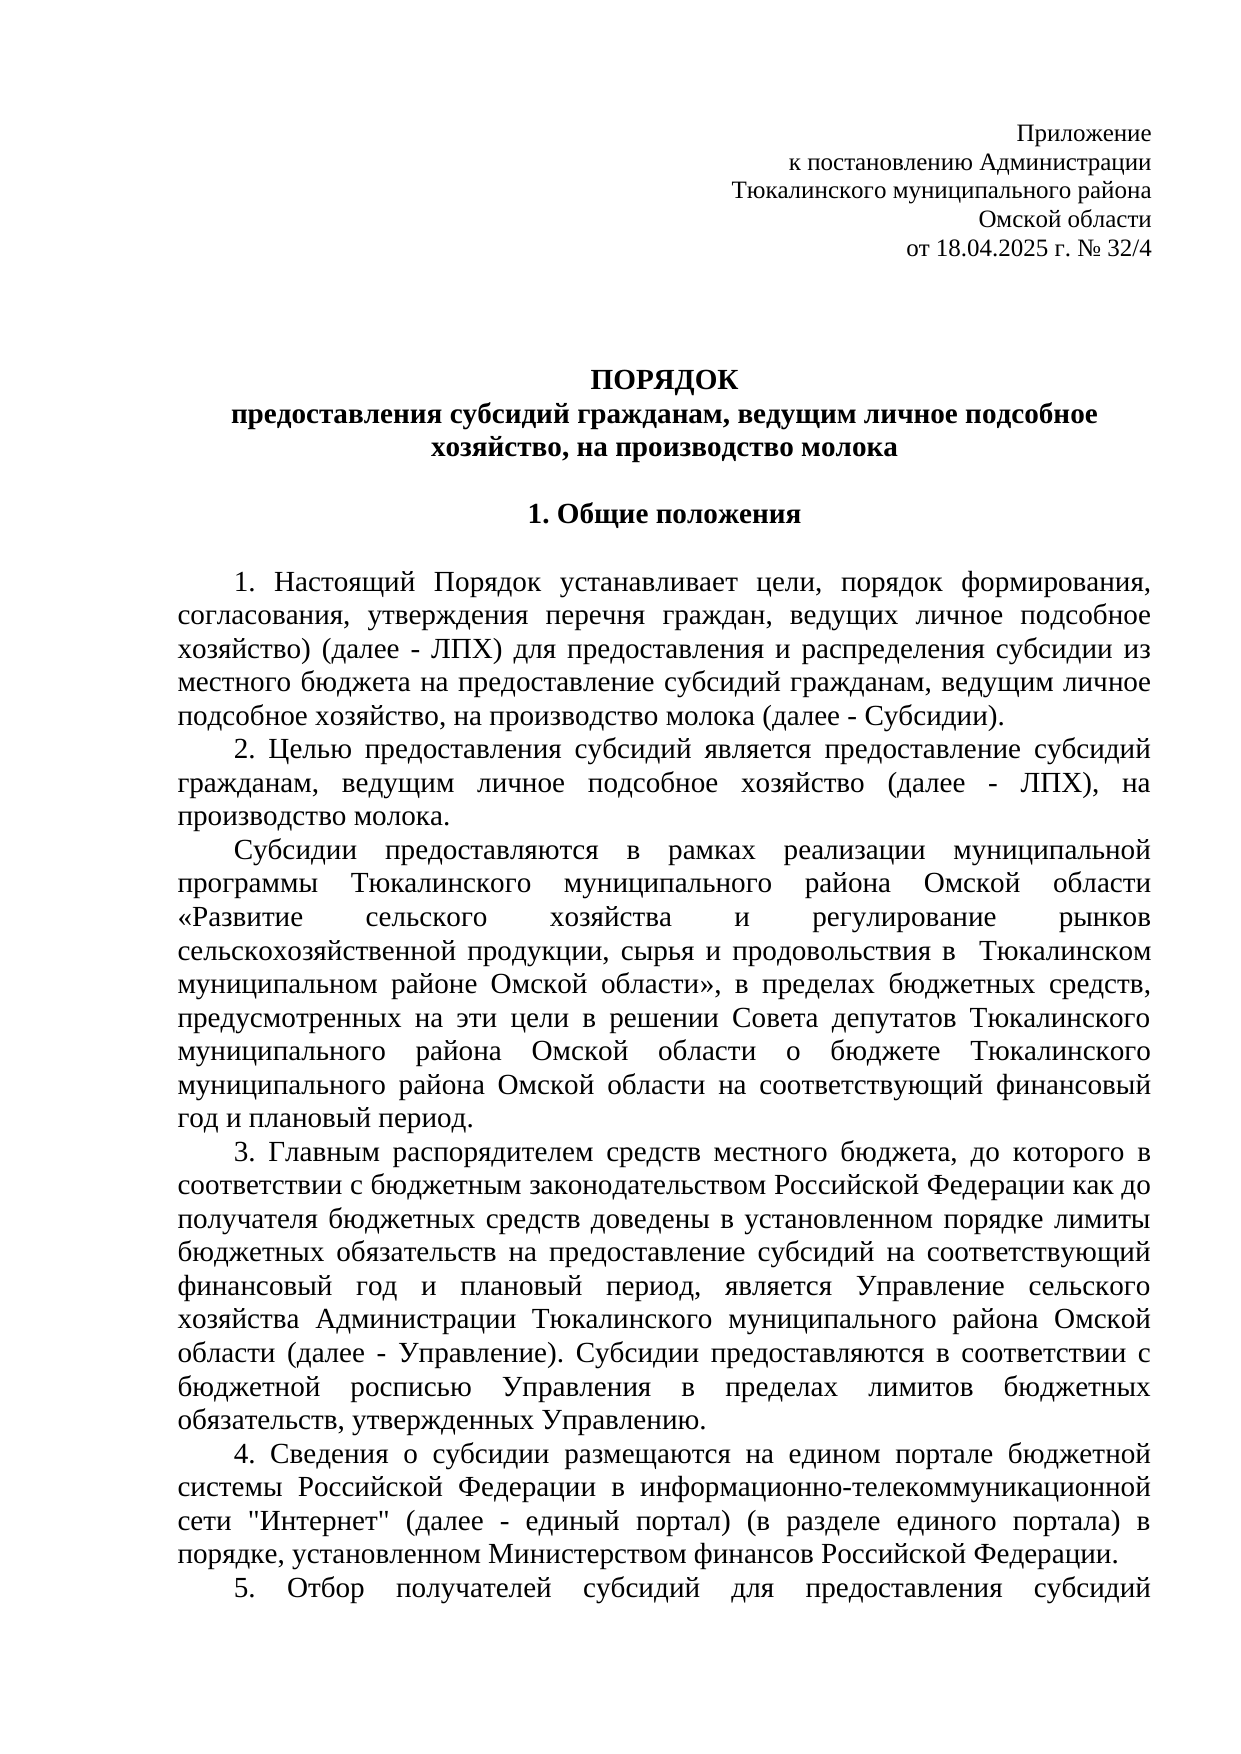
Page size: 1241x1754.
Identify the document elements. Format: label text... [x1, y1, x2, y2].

text Субсидии предоставляются в рамках реализации муниципальной программы Тюкалинского муниципального района Омской области «Развитие сельского хозяйства и регулирование рынков сельскохозяйственной продукции, сырья и продовольствия в Тюкалинском муниципальном районе Омской области», в пределах бюджетных средств, предусмотренных на эти цели в решении Совета депутатов Тюкалинского муниципального района Омской области о бюджете Тюкалинского муниципального района Омской области на соответствующий финансовый год и плановый период. [177, 832, 1152, 1134]
title предоставления субсидий гражданам, ведущим личное подсобное хозяйство, на производство молока [177, 396, 1152, 463]
title ПОРЯДОК [177, 362, 1152, 396]
text 4. Сведения о субсидии размещаются на едином портале бюджетной системы Российской Федерации в информационно-телекоммуникационной сети "Интернет" (далее - единый портал) (в разделе единого портала) в порядке, установленном Министерством финансов Российской Федерации. [177, 1436, 1152, 1570]
text к постановлению Администрации [177, 147, 1152, 176]
title 1. Общие положения [177, 497, 1152, 530]
text Омской области [177, 204, 1152, 233]
text 1. Настоящий Порядок устанавливает цели, порядок формирования, согласования, утверждения перечня граждан, ведущих личное подсобное хозяйство) (далее - ЛПХ) для предоставления и распределения субсидии из местного бюджета на предоставление субсидий гражданам, ведущим личное подсобное хозяйство, на производство молока (далее - Субсидии). [177, 564, 1152, 731]
text от 18.04.2025 г. № 32/4 [177, 233, 1152, 262]
text Приложение [177, 118, 1152, 147]
text 3. Главным распорядителем средств местного бюджета, до которого в соответствии с бюджетным законодательством Российской Федерации как до получателя бюджетных средств доведены в установленном порядке лимиты бюджетных обязательств на предоставление субсидий на соответствующий финансовый год и плановый период, является Управление сельского хозяйства Администрации Тюкалинского муниципального района Омской области (далее - Управление). Субсидии предоставляются в соответствии с бюджетной росписью Управления в пределах лимитов бюджетных обязательств, утвержденных Управлению. [177, 1134, 1152, 1436]
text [177, 1570, 1152, 1603]
text 2. Целью предоставления субсидий является предоставление субсидий гражданам, ведущим личное подсобное хозяйство (далее - ЛПХ), на производство молока. [177, 731, 1152, 832]
text Тюкалинского муниципального района [177, 176, 1152, 204]
